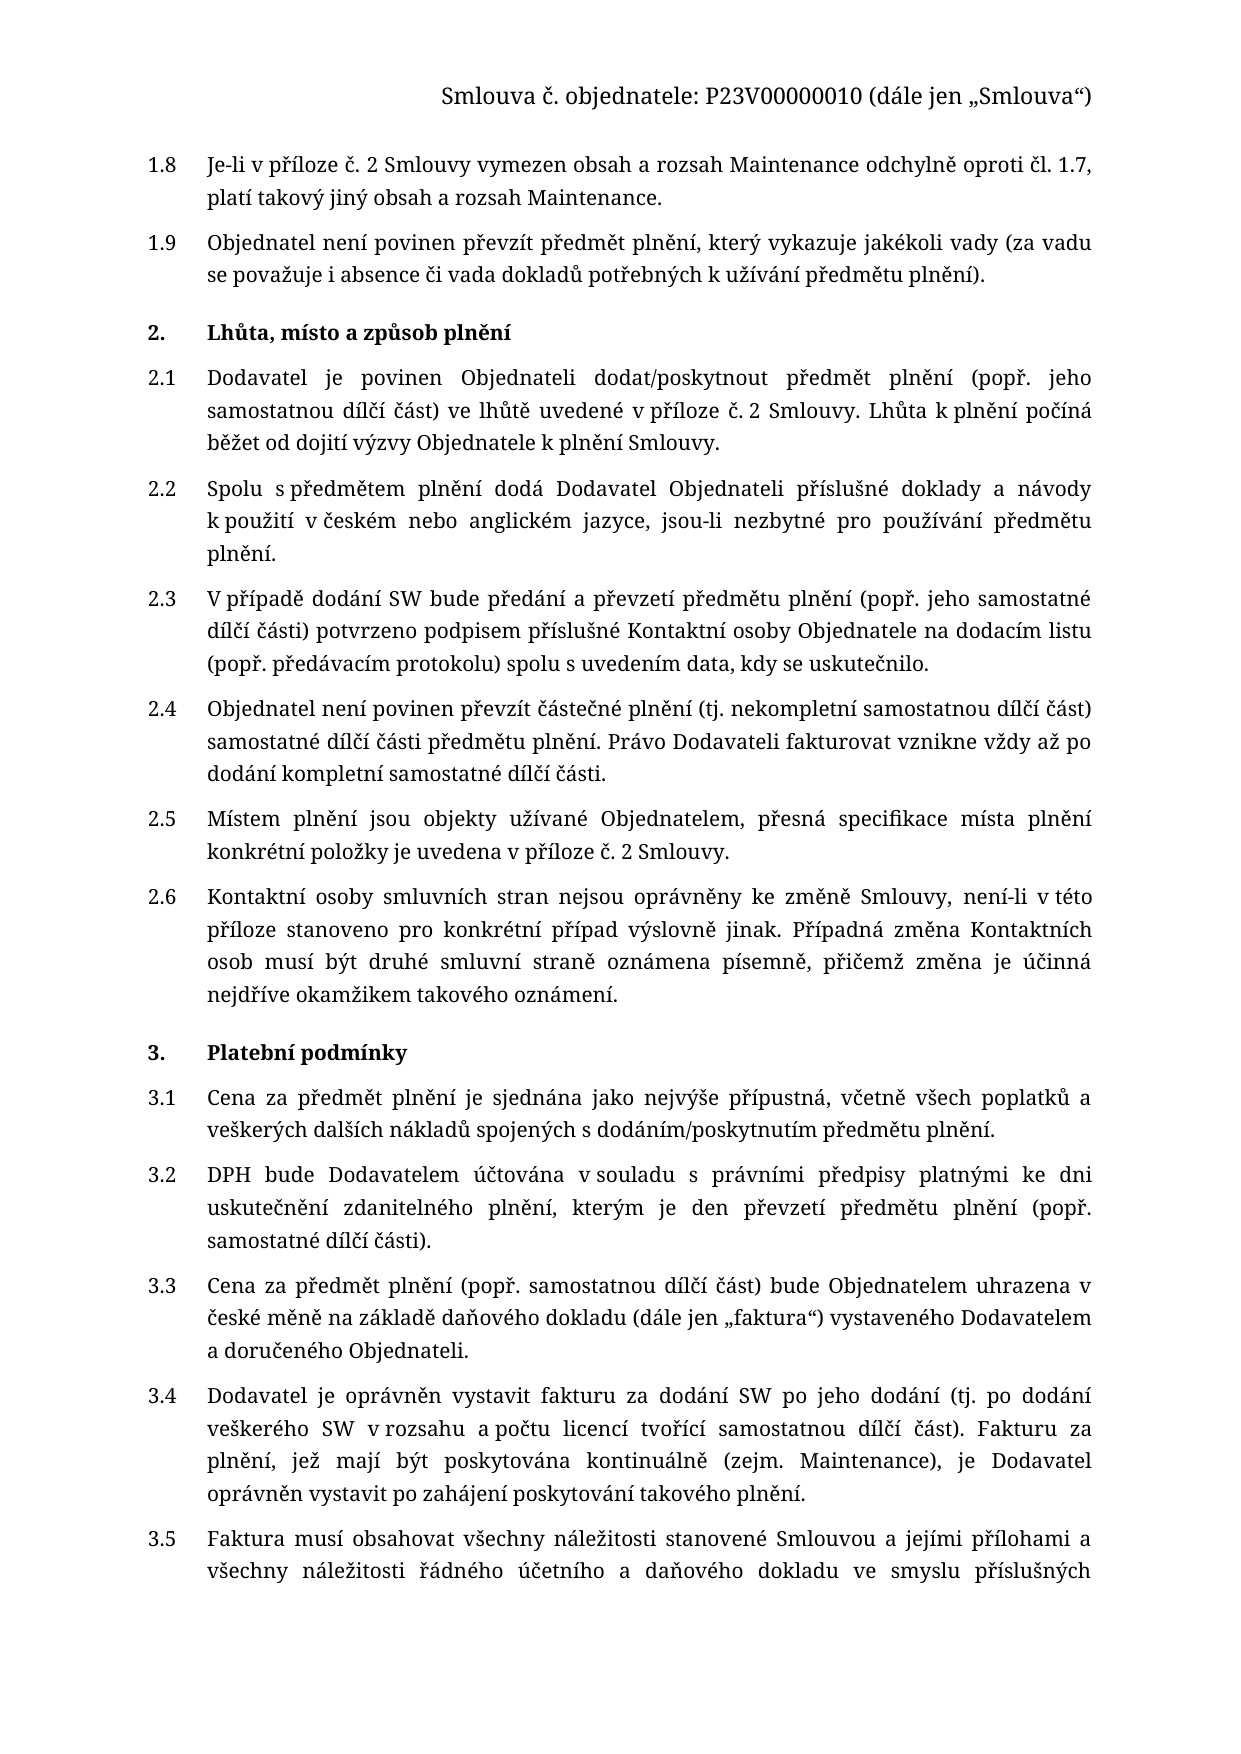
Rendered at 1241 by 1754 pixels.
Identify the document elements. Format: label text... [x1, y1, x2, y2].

list DPH bude Dodavatelem účtována v souladu s právními předpisy platnými ke dni uskutečnění zdanitelného plnění, kterým je den převzetí předmětu plnění (popř. samostatné dílčí části). [148, 1161, 1092, 1254]
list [148, 1524, 1092, 1585]
list Kontaktní osoby smluvních stran nejsou oprávněny ke změně Smlouvy, není-li v této příloze stanoveno pro konkrétní případ výslovně jinak. Případná změna Kontaktních osob musí být druhé smluvní straně oznámena písemně, přičemž změna je účinná nejdříve okamžikem takového oznámení. [148, 882, 1092, 1008]
list V případě dodání SW bude předání a převzetí předmětu plnění (popř. jeho samostatné dílčí části) potvrzeno podpisem příslušné Kontaktní osoby Objednatele na dodacím listu (popř. předávacím protokolu) spolu s uvedením data, kdy se uskutečnilo. [148, 584, 1092, 678]
list Cena za předmět plnění (popř. samostatnou dílčí část) bude Objednatelem uhrazena v české měně na základě daňového dokladu (dále jen „faktura“) vystaveného Dodavatelem a doručeného Objednateli. [148, 1271, 1092, 1364]
list Cena za předmět plnění je sjednána jako nejvýše přípustná, včetně všech poplatků a veškerých dalších nákladů spojených s dodáním/poskytnutím předmětu plnění. [148, 1083, 1092, 1144]
list Objednatel není povinen převzít předmět plnění, který vykazuje jakékoli vady (za vadu se považuje i absence či vada dokladů potřebných k užívání předmětu plnění). [148, 228, 1092, 289]
list Dodavatel je povinen Objednateli dodat/poskytnout předmět plnění (popř. jeho samostatnou dílčí část) ve lhůtě uvedené v příloze č. 2 Smlouvy. Lhůta k plnění počíná běžet od dojití výzvy Objednatele k plnění Smlouvy. [148, 363, 1092, 457]
list Dodavatel je oprávněn vystavit fakturu za dodání SW po jeho dodání (tj. po dodání veškerého SW v rozsahu a počtu licencí tvořící samostatnou dílčí část). Fakturu za plnění, jež mají být poskytována kontinuálně (zejm. Maintenance), je Dodavatel oprávněn vystavit po zahájení poskytování takového plnění. [148, 1381, 1092, 1507]
list Je-li v příloze č. 2 Smlouvy vymezen obsah a rozsah Maintenance odchylně oproti čl. 1.7, platí takový jiný obsah a rozsah Maintenance. [148, 150, 1092, 211]
list Místem plnění jsou objekty užívané Objednatelem, přesná specifikace místa plnění konkrétní položky je uvedena v příloze č. 2 Smlouvy. [148, 804, 1092, 866]
list Platební podmínky [148, 1038, 1092, 1066]
list Spolu s předmětem plnění dodá Dodavatel Objednateli příslušné doklady a návody k použití v českém nebo anglickém jazyce, jsou-li nezbytné pro používání předmětu plnění. [148, 474, 1092, 567]
list Lhůta, místo a způsob plnění [148, 318, 1092, 347]
list Objednatel není povinen převzít částečné plnění (tj. nekompletní samostatnou dílčí část) samostatné dílčí části předmětu plnění. Právo Dodavateli fakturovat vznikne vždy až po dodání kompletní samostatné dílčí části. [148, 694, 1092, 788]
